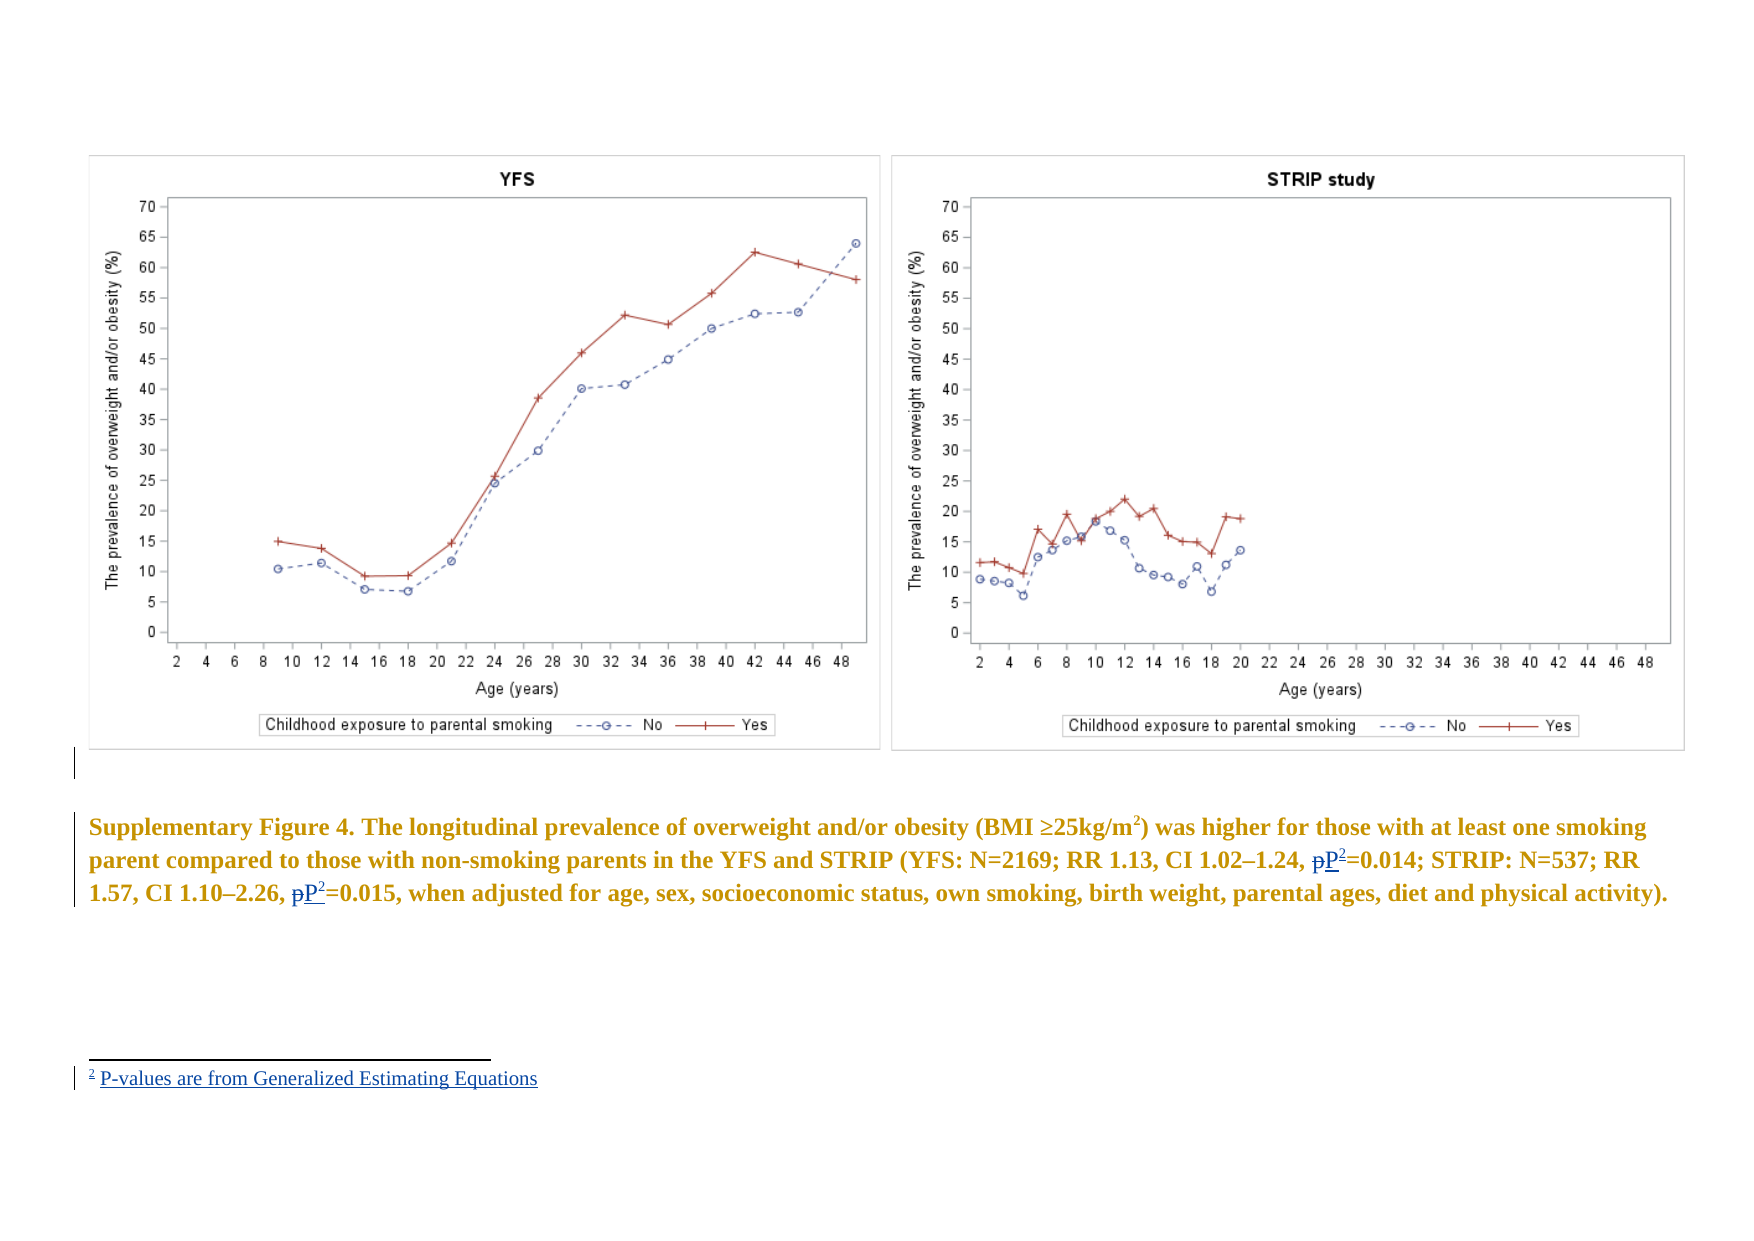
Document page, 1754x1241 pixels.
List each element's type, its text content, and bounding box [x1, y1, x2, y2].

picture [88, 155, 881, 750]
text Supplementary Figure 4. The longitudinal prevalence of overweight and/or obesity (BMI ≥25kg/m2) was higher for those with at least one smoking parent compared to those with non-smoking parents in the YFS and STRIP (YFS: N=2169; RR 1.13, CI 1.02–1.24, =0.014; STRIP: N=537; RR 1.57, CI 1.10–2.26, =0.015, when adjusted for age, sex, socioeconomic status, own smoking, birth weight, parental ages, diet and physical activity). [89, 812, 1695, 907]
picture [891, 155, 1685, 751]
